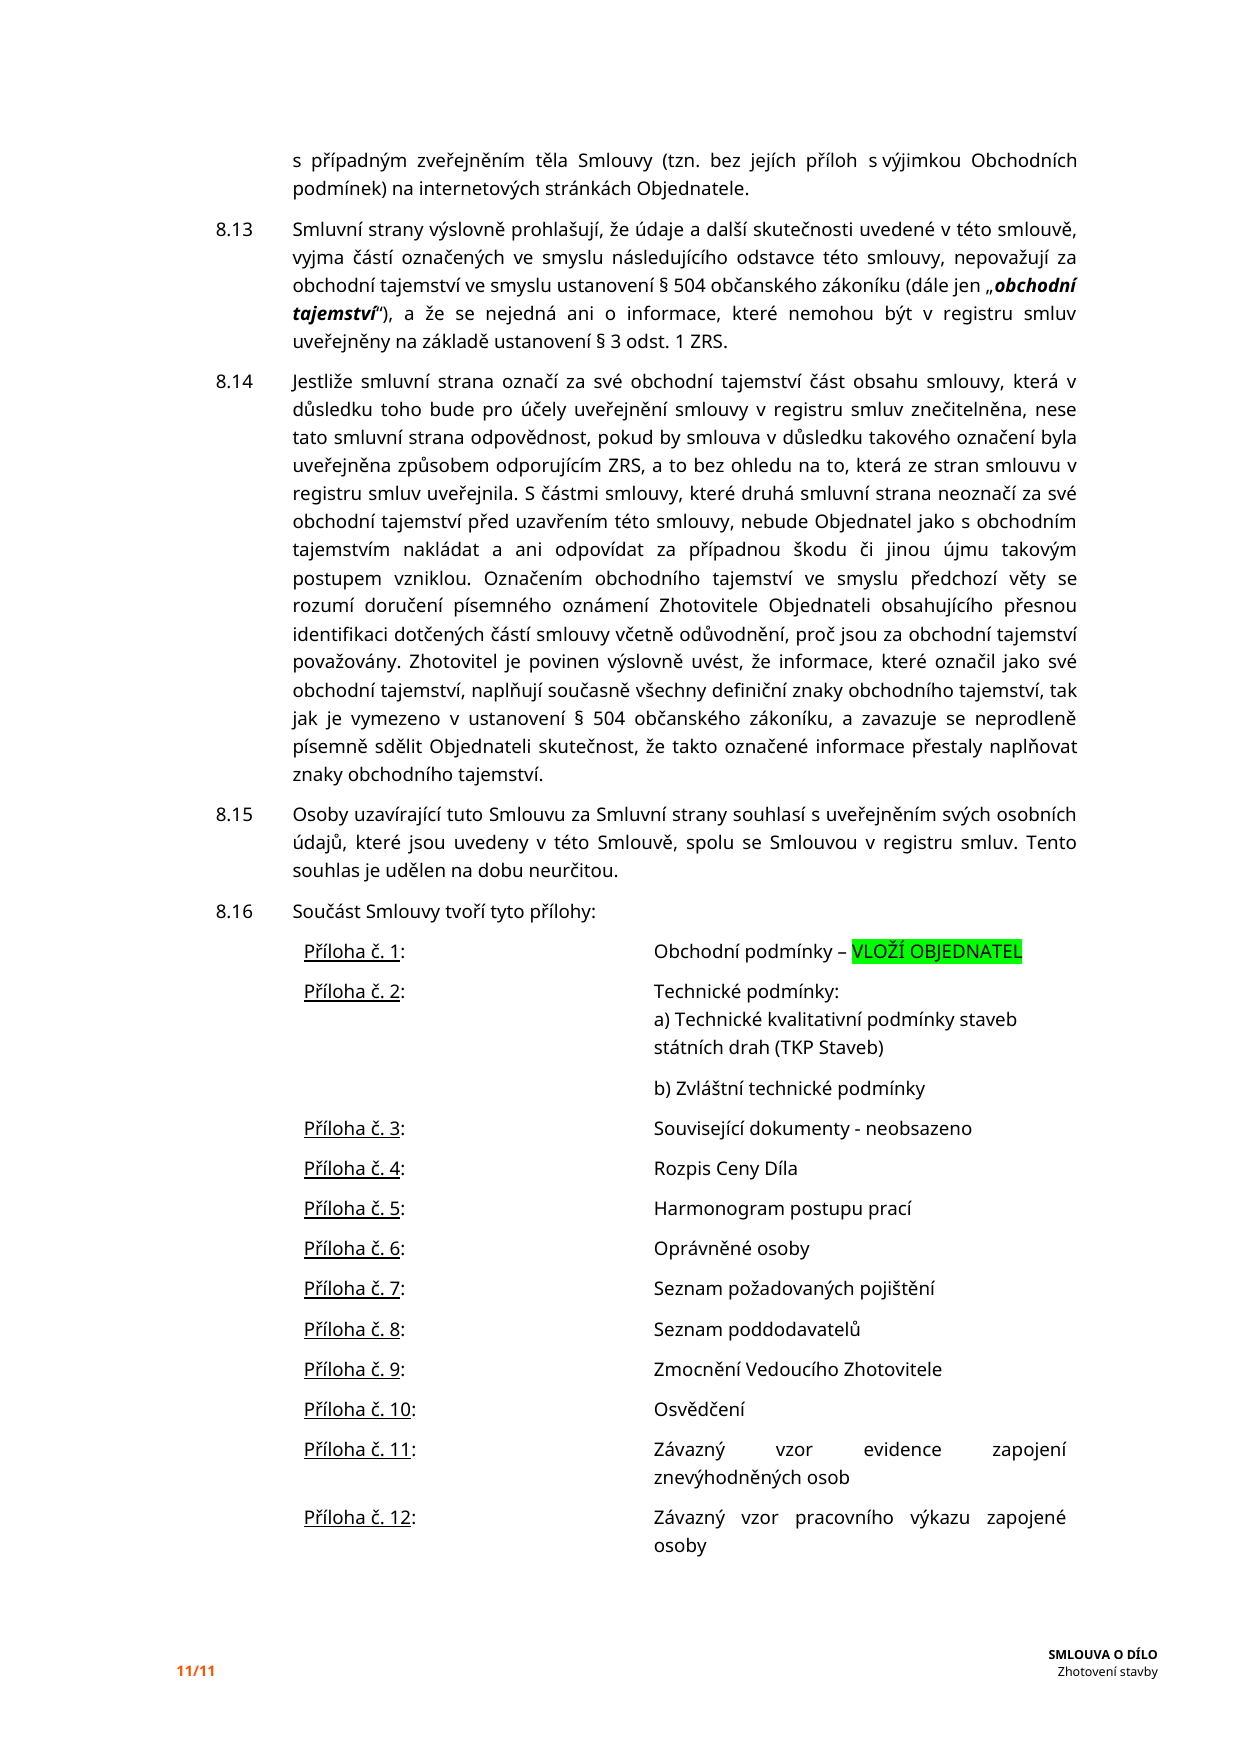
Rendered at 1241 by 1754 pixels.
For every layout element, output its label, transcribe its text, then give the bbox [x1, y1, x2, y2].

table_cell Osvědčení [566, 1396, 1078, 1436]
table_header Obchodní podmínky – VLOŽÍ OBJEDNATEL [566, 939, 1078, 979]
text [216, 147, 1078, 201]
table_cell Příloha č. 4: [216, 1155, 566, 1196]
table_cell Zmocnění Vedoucího Zhotovitele [566, 1356, 1078, 1396]
table_cell Seznam požadovaných pojištění [566, 1276, 1078, 1316]
table_cell Příloha č. 2: [216, 979, 566, 1115]
table_cell Příloha č. 12: [216, 1504, 566, 1572]
text Osoby uzavírající tuto Smlouvu za Smluvní strany souhlasí s uveřejněním svých osobních údajů, které jsou uvedeny v této Smlouvě, spolu se Smlouvou v registru smluv. Tento souhlas je udělen na dobu neurčitou. [216, 801, 1078, 883]
table_cell Příloha č. 3: [216, 1115, 566, 1155]
table_cell Příloha č. 11: [216, 1436, 566, 1504]
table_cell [566, 1504, 1078, 1572]
table_cell Rozpis Ceny Díla [566, 1155, 1078, 1196]
table_cell Seznam poddodavatelů [566, 1316, 1078, 1356]
table_cell Příloha č. 10: [216, 1396, 566, 1436]
table_cell Příloha č. 5: [216, 1196, 566, 1236]
table_cell Harmonogram postupu prací [566, 1196, 1078, 1236]
table_cell Oprávněné osoby [566, 1236, 1078, 1276]
table_cell Technické podmínky: a) Technické kvalitativní podmínky staveb státních drah (TKP Staveb) b) Zvláštní technické podmínky [566, 979, 1078, 1115]
table_cell Příloha č. 9: [216, 1356, 566, 1396]
table_cell Příloha č. 7: [216, 1276, 566, 1316]
text Smluvní strany výslovně prohlašují, že údaje a další skutečnosti uvedené v této smlouvě, vyjma částí označených ve smyslu následujícího odstavce této smlouvy, nepovažují za obchodní tajemství ve smyslu ustanovení § 504 občanského zákoníku (dále jen „obchodní tajemství“), a že se nejedná ani o informace, které nemohou být v registru smluv uveřejněny na základě ustanovení § 3 odst. 1 ZRS. [216, 216, 1078, 354]
table_cell Příloha č. 6: [216, 1236, 566, 1276]
table_cell Související dokumenty - neobsazeno [566, 1115, 1078, 1155]
text Jestliže smluvní strana označí za své obchodní tajemství část obsahu smlouvy, která v důsledku toho bude pro účely uveřejnění smlouvy v registru smluv znečitelněna, nese tato smluvní strana odpovědnost, pokud by smlouva v důsledku takového označení byla uveřejněna způsobem odporujícím ZRS, a to bez ohledu na to, která ze stran smlouvu v registru smluv uveřejnila. S částmi smlouvy, které druhá smluvní strana neoznačí za své obchodní tajemství před uzavřením této smlouvy, nebude Objednatel jako s obchodním tajemstvím nakládat a ani odpovídat za případnou škodu či jinou újmu takovým postupem vzniklou. Označením obchodního tajemství ve smyslu předchozí věty se rozumí doručení písemného oznámení Zhotovitele Objednateli obsahujícího přesnou identifikaci dotčených částí smlouvy včetně odůvodnění, proč jsou za obchodní tajemství považovány. Zhotovitel je povinen výslovně uvést, že informace, které označil jako své obchodní tajemství, naplňují současně všechny definiční znaky obchodního tajemství, tak jak je vymezeno v ustanovení § 504 občanského zákoníku, a zavazuje se neprodleně písemně sdělit Objednateli skutečnost, že takto označené informace přestaly naplňovat znaky obchodního tajemství. [216, 369, 1078, 786]
text Součást Smlouvy tvoří tyto přílohy: [216, 898, 1078, 923]
table_header Příloha č. 1: [216, 939, 566, 979]
table_cell Příloha č. 8: [216, 1316, 566, 1356]
table_cell Závazný vzor evidence zapojení znevýhodněných osob [566, 1436, 1078, 1504]
